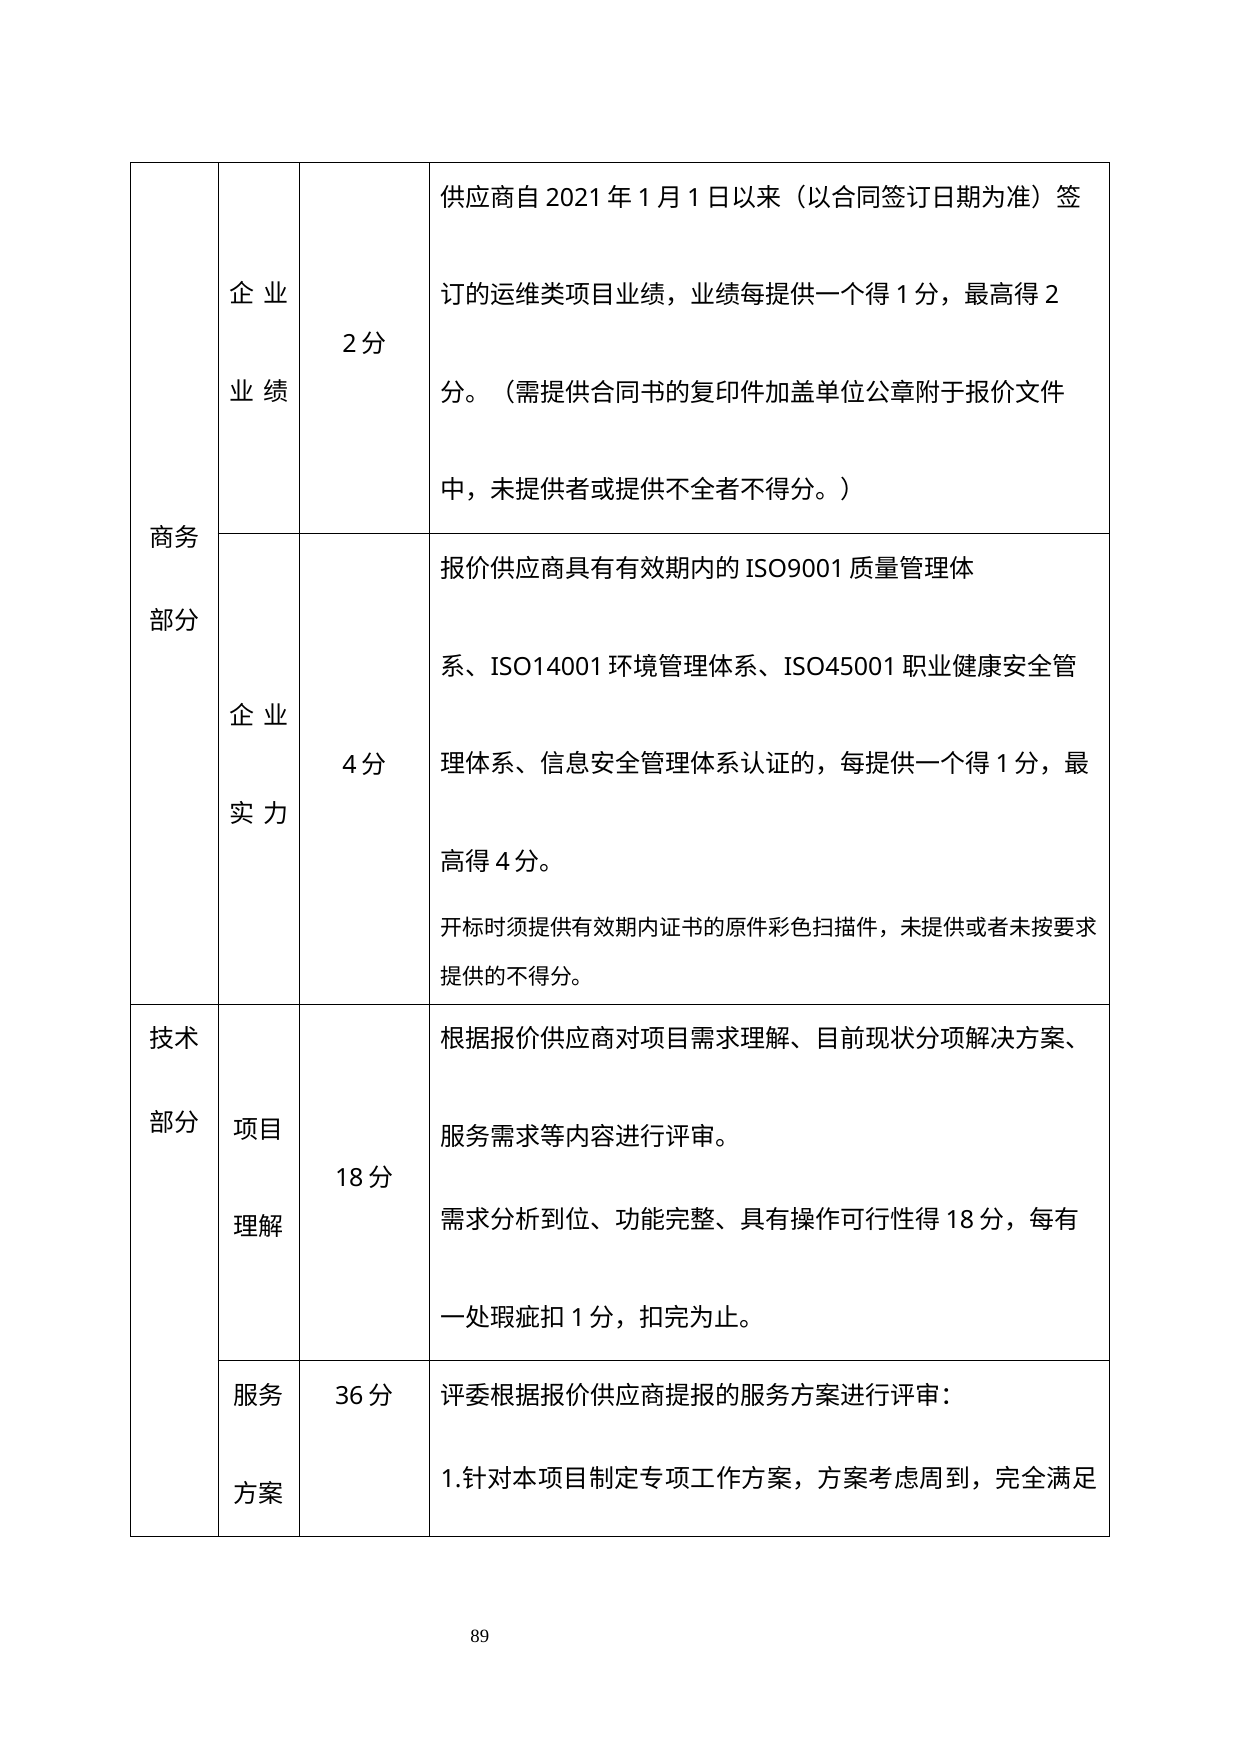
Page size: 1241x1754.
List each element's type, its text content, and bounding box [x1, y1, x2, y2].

table_cell 商务 部分 [131, 163, 218, 1003]
table_cell 根据报价供应商对项目需求理解、目前现状分项解决方案、服务需求等内容进行评审。 需求分析到位、功能完整、具有操作可行性得18分，每有一处瑕疵扣1分，扣完为止。 [430, 1005, 1109, 1360]
table_cell 36分 [300, 1361, 429, 1536]
table_cell 供应商自2021年1月1日以来（以合同签订日期为准）签订的运维类项目业绩，业绩每提供一个得1分，最高得2分。（需提供合同书的复印件加盖单位公章附于报价文件中，未提供者或提供不全者不得分。） [430, 163, 1109, 533]
table_cell 企业实力 [219, 534, 299, 1003]
table_cell 服务方案 [219, 1361, 299, 1536]
table_cell 企业业绩 [219, 163, 299, 533]
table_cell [430, 1361, 1109, 1536]
table_cell 18分 [300, 1005, 429, 1360]
table_cell 4分 [300, 534, 429, 1003]
table_cell 项目理解 [219, 1005, 299, 1360]
table_cell 2分 [300, 163, 429, 533]
table_cell 报价供应商具有有效期内的ISO9001质量管理体系、ISO14001环境管理体系、ISO45001职业健康安全管理体系、信息安全管理体系认证的，每提供一个得1分，最高得4分。 开标时须提供有效期内证书的原件彩色扫描件，未提供或者未按要求提供的不得分。 [430, 534, 1109, 1003]
table_cell 技术 部分 [131, 1005, 218, 1536]
